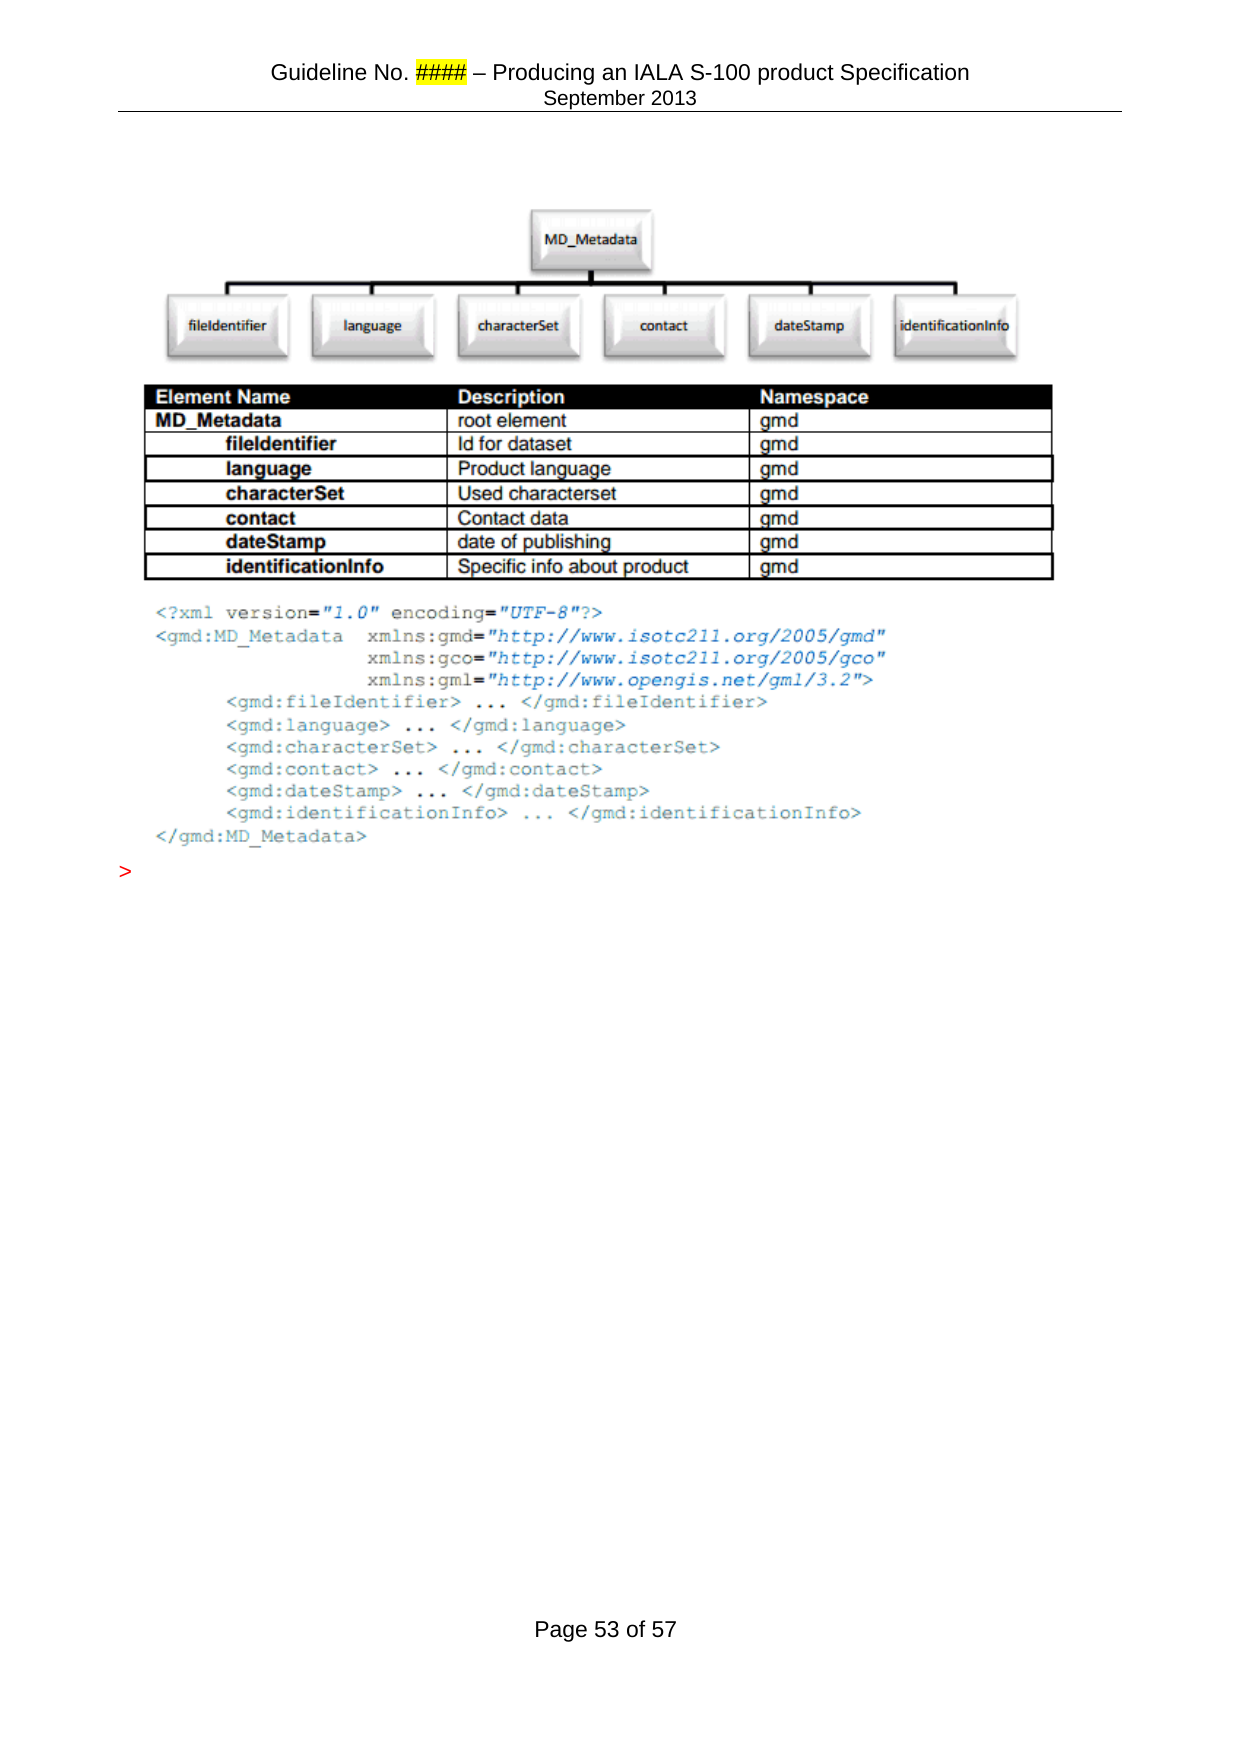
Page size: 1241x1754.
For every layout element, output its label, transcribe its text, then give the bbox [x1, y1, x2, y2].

text > [118, 858, 1122, 884]
picture [118, 189, 1098, 858]
